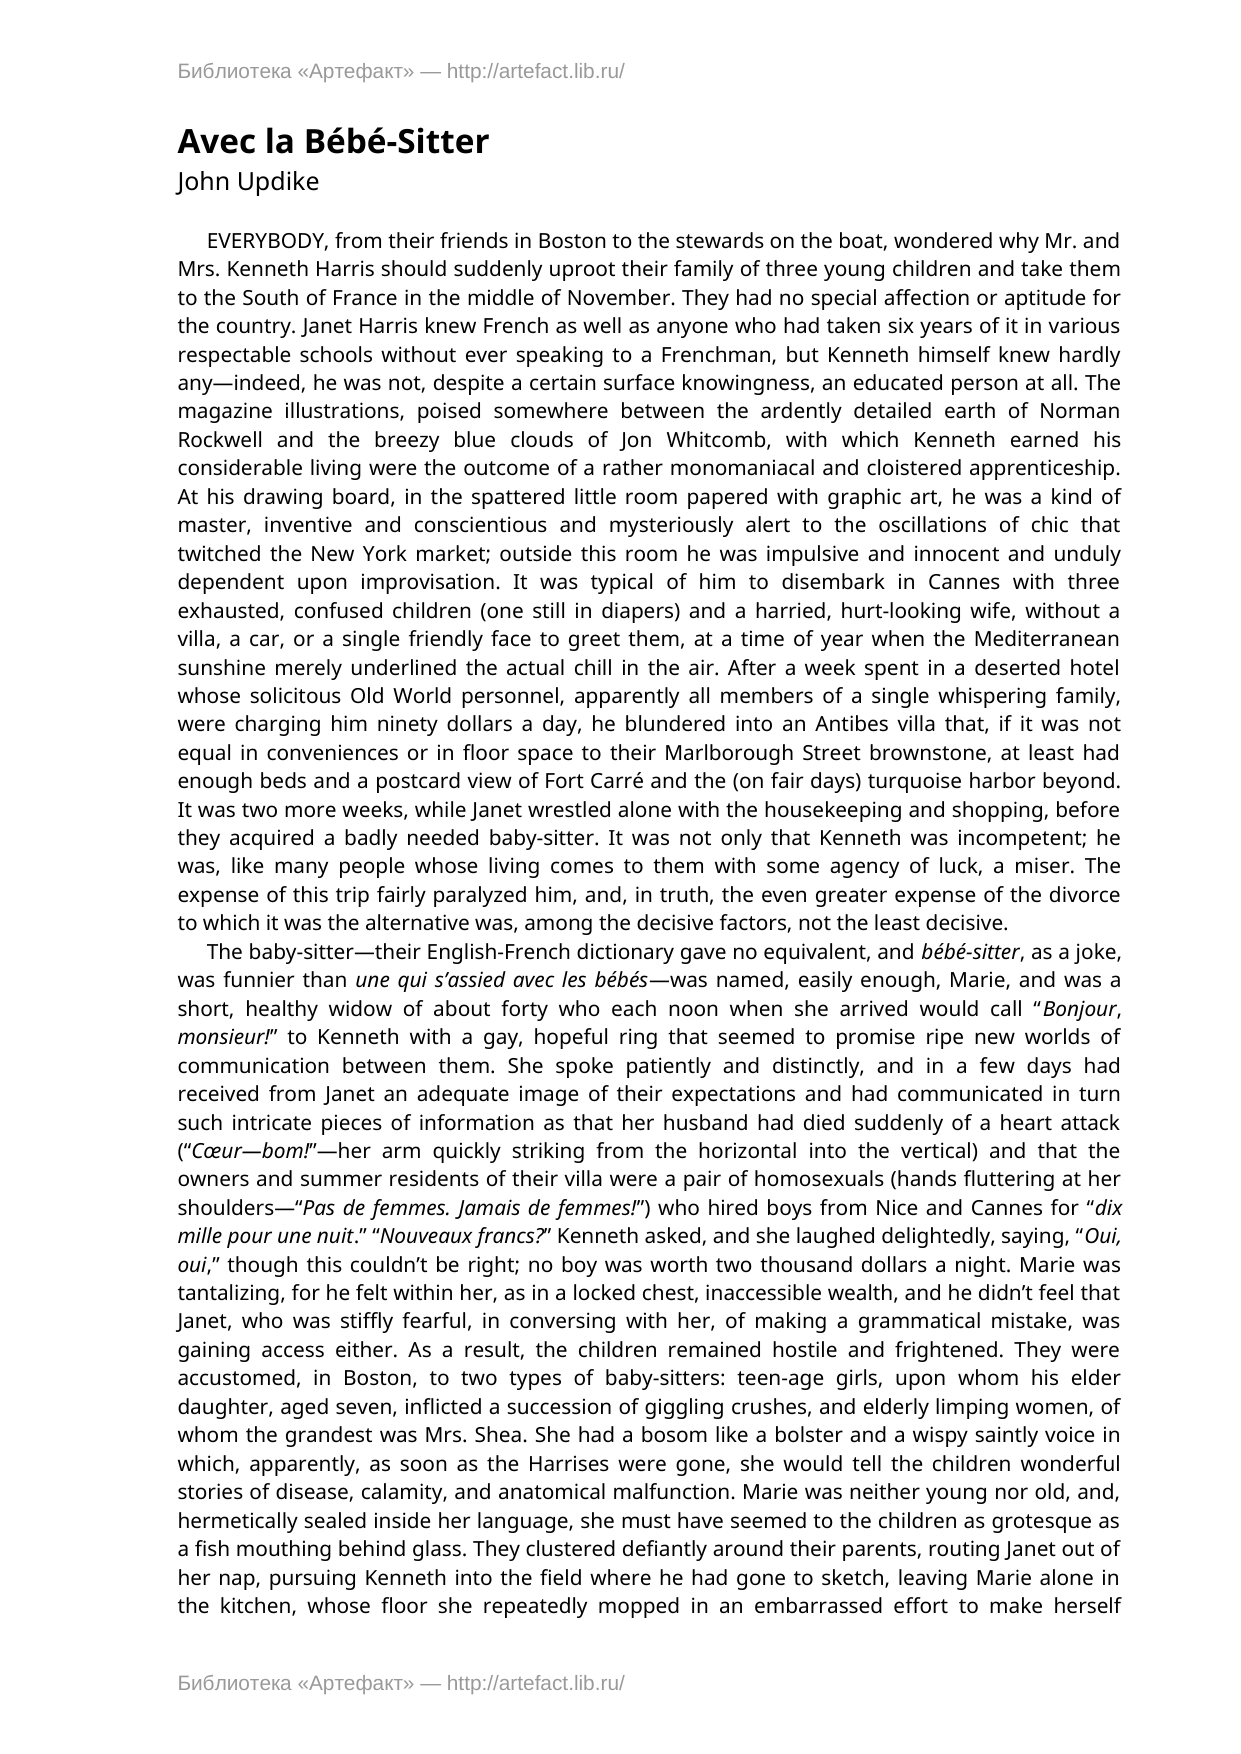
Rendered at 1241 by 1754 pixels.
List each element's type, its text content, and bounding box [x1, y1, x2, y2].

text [177, 937, 1122, 1619]
text EVERYBODY, from their friends in Boston to the stewards on the boat, wondered why Mr. and Mrs. Kenneth Harris should suddenly uproot their family of three young children and take them to the South of France in the middle of November. They had no special affection or aptitude for the country. Janet Harris knew French as well as anyone who had taken six years of it in various respectable schools without ever speaking to a Frenchman, but Kenneth himself knew hardly any—indeed, he was not, despite a certain surface knowingness, an educated person at all. The magazine illustrations, poised somewhere between the ardently detailed earth of Norman Rockwell and the breezy blue clouds of Jon Whitcomb, with which Kenneth earned his considerable living were the outcome of a rather monomaniacal and cloistered apprenticeship. At his drawing board, in the spattered little room papered with graphic art, he was a kind of master, inventive and conscientious and mysteriously alert to the oscillations of chic that twitched the New York market; outside this room he was impulsive and innocent and unduly dependent upon improvisation. It was typical of him to disembark in Cannes with three exhausted, confused children (one still in diapers) and a harried, hurt-looking wife, without a villa, a car, or a single friendly face to greet them, at a time of year when the Mediterranean sunshine merely underlined the actual chill in the air. After a week spent in a deserted hotel whose solicitous Old World personnel, apparently all members of a single whispering family, were charging him ninety dollars a day, he blundered into an Antibes villa that, if it was not equal in conveniences or in floor space to their Marlborough Street brownstone, at least had enough beds and a postcard view of Fort Carré and the (on fair days) turquoise harbor beyond. It was two more weeks, while Janet wrestled alone with the housekeeping and shopping, before they acquired a badly needed baby-sitter. It was not only that Kenneth was incompetent; he was, like many people whose living comes to them with some agency of luck, a miser. The expense of this trip fairly paralyzed him, and, in truth, the even greater expense of the divorce to which it was the alternative was, among the decisive factors, not the least decisive. [177, 226, 1122, 937]
subtitle John Updike [177, 163, 1122, 198]
subtitle Avec la Bébé-Sitter [177, 118, 1122, 163]
